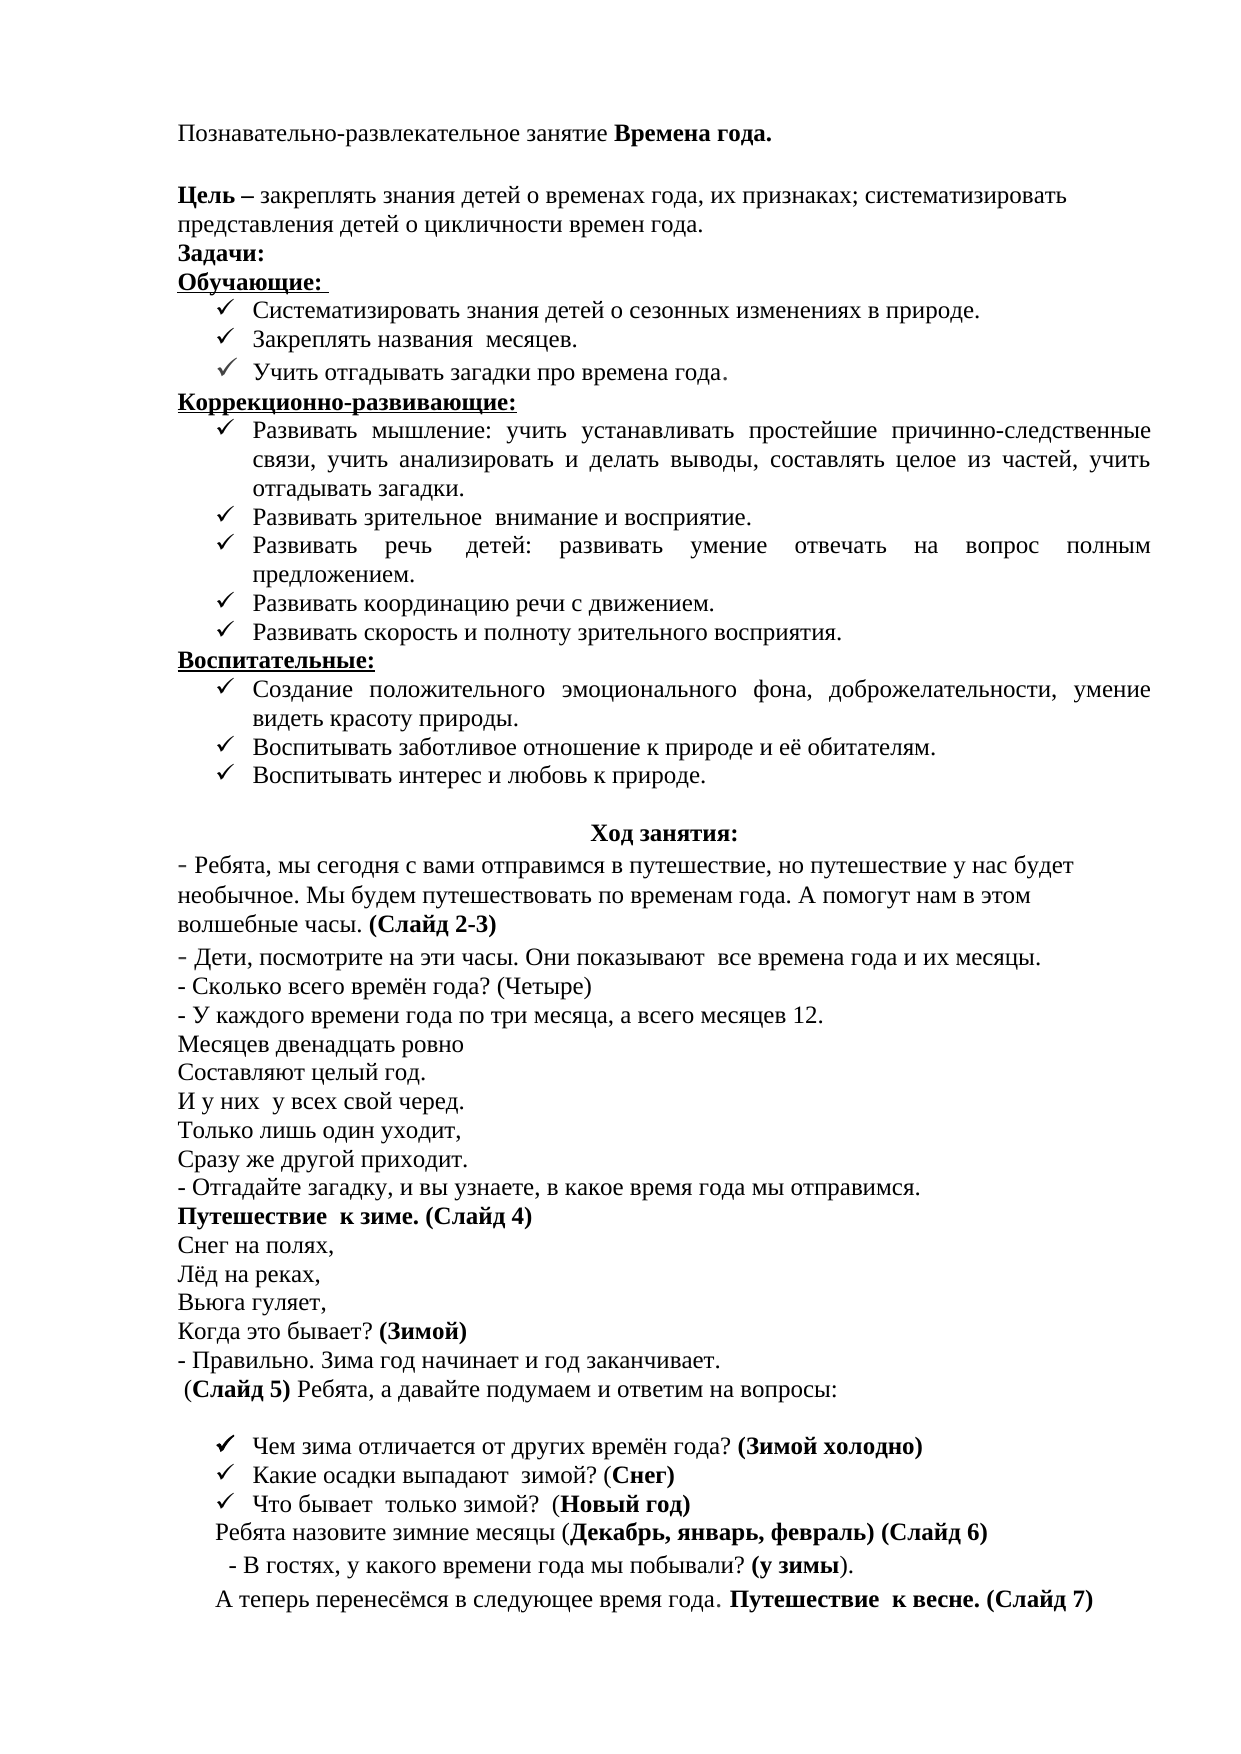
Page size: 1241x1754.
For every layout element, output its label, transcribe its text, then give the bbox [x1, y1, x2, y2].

text И у них у всех свой черед. [177, 1086, 1152, 1115]
text Составляют целый год. [177, 1057, 1152, 1086]
text Обучающие: [177, 267, 1152, 295]
list Закреплять названия месяцев. [215, 324, 1152, 353]
list Систематизировать знания детей о сезонных изменениях в природе. [215, 295, 1152, 324]
text - У каждого времени года по три месяца, а всего месяцев 12. [177, 1000, 1152, 1029]
list Развивать координацию речи с движением. [215, 588, 1152, 617]
text - Ребята, мы сегодня с вами отправимся в путешествие, но путешествие у нас будет необычное. Мы будем путешествовать по временам года. А помогут нам в этом волшебные часы. (Слайд 2-3) [177, 847, 1152, 938]
text Задачи: [177, 238, 1152, 267]
text Только лишь один уходит, [177, 1115, 1152, 1144]
text Цель – закреплять знания детей о временах года, их признаках; систематизировать представления детей о цикличности времен года. [177, 180, 1152, 238]
list Создание положительного эмоционального фона, доброжелательности, умение видеть красоту природы. [215, 674, 1152, 732]
text Ребята назовите зимние месяцы (Декабрь, январь, февраль) (Слайд 6) [215, 1517, 1152, 1546]
text Воспитательные: [177, 645, 1152, 674]
list Учить отгадывать загадки про времена года. [215, 353, 1152, 387]
list Развивать скорость и полноту зрительного восприятия. [215, 617, 1152, 645]
list Чем зима отличается от других времён года? (Зимой холодно) [215, 1431, 1152, 1460]
list Воспитывать заботливое отношение к природе и её обитателям. [215, 732, 1152, 760]
list Какие осадки выпадают зимой? (Снег) [215, 1460, 1152, 1489]
text Коррекционно-развивающие: [177, 387, 1152, 415]
text - В гостях, у какого времени года мы побывали? (у зимы). [215, 1546, 1152, 1580]
text (Слайд 5) Ребята, а давайте подумаем и ответим на вопросы: [177, 1374, 1152, 1402]
list Развивать мышление: учить устанавливать простейшие причинно-следственные связи, учить анализировать и делать выводы, составлять целое из частей, учить отгадывать загадки. [215, 415, 1152, 502]
text А теперь перенесёмся в следующее время года. Путешествие к весне. (Слайд 7) [215, 1580, 1152, 1613]
text Когда это бывает? (Зимой) [177, 1316, 1152, 1345]
text Лёд на реках, [177, 1259, 1152, 1287]
text - Отгадайте загадку, и вы узнаете, в какое время года мы отправимся. [177, 1172, 1152, 1201]
text - Правильно. Зима год начинает и год заканчивает. [177, 1345, 1152, 1374]
text Путешествие к зиме. (Слайд 4) [177, 1201, 1152, 1230]
text Вьюга гуляет, [177, 1287, 1152, 1316]
text Сразу же другой приходит. [177, 1144, 1152, 1172]
list Развивать речь детей: развивать умение отвечать на вопрос полным предложением. [215, 530, 1152, 588]
list Что бывает только зимой? (Новый год) [215, 1489, 1152, 1517]
text Месяцев двенадцать ровно [177, 1029, 1152, 1057]
text - Сколько всего времён года? (Четыре) [177, 971, 1152, 1000]
list Развивать зрительное внимание и восприятие. [215, 502, 1152, 530]
text Снег на полях, [177, 1230, 1152, 1259]
text Познавательно-развлекательное занятие Времена года. [177, 118, 1152, 147]
text - Дети, посмотрите на эти часы. Они показывают все времена года и их месяцы. [177, 938, 1152, 971]
text Ход занятия: [177, 818, 1152, 847]
list Воспитывать интерес и любовь к природе. [215, 760, 1152, 789]
